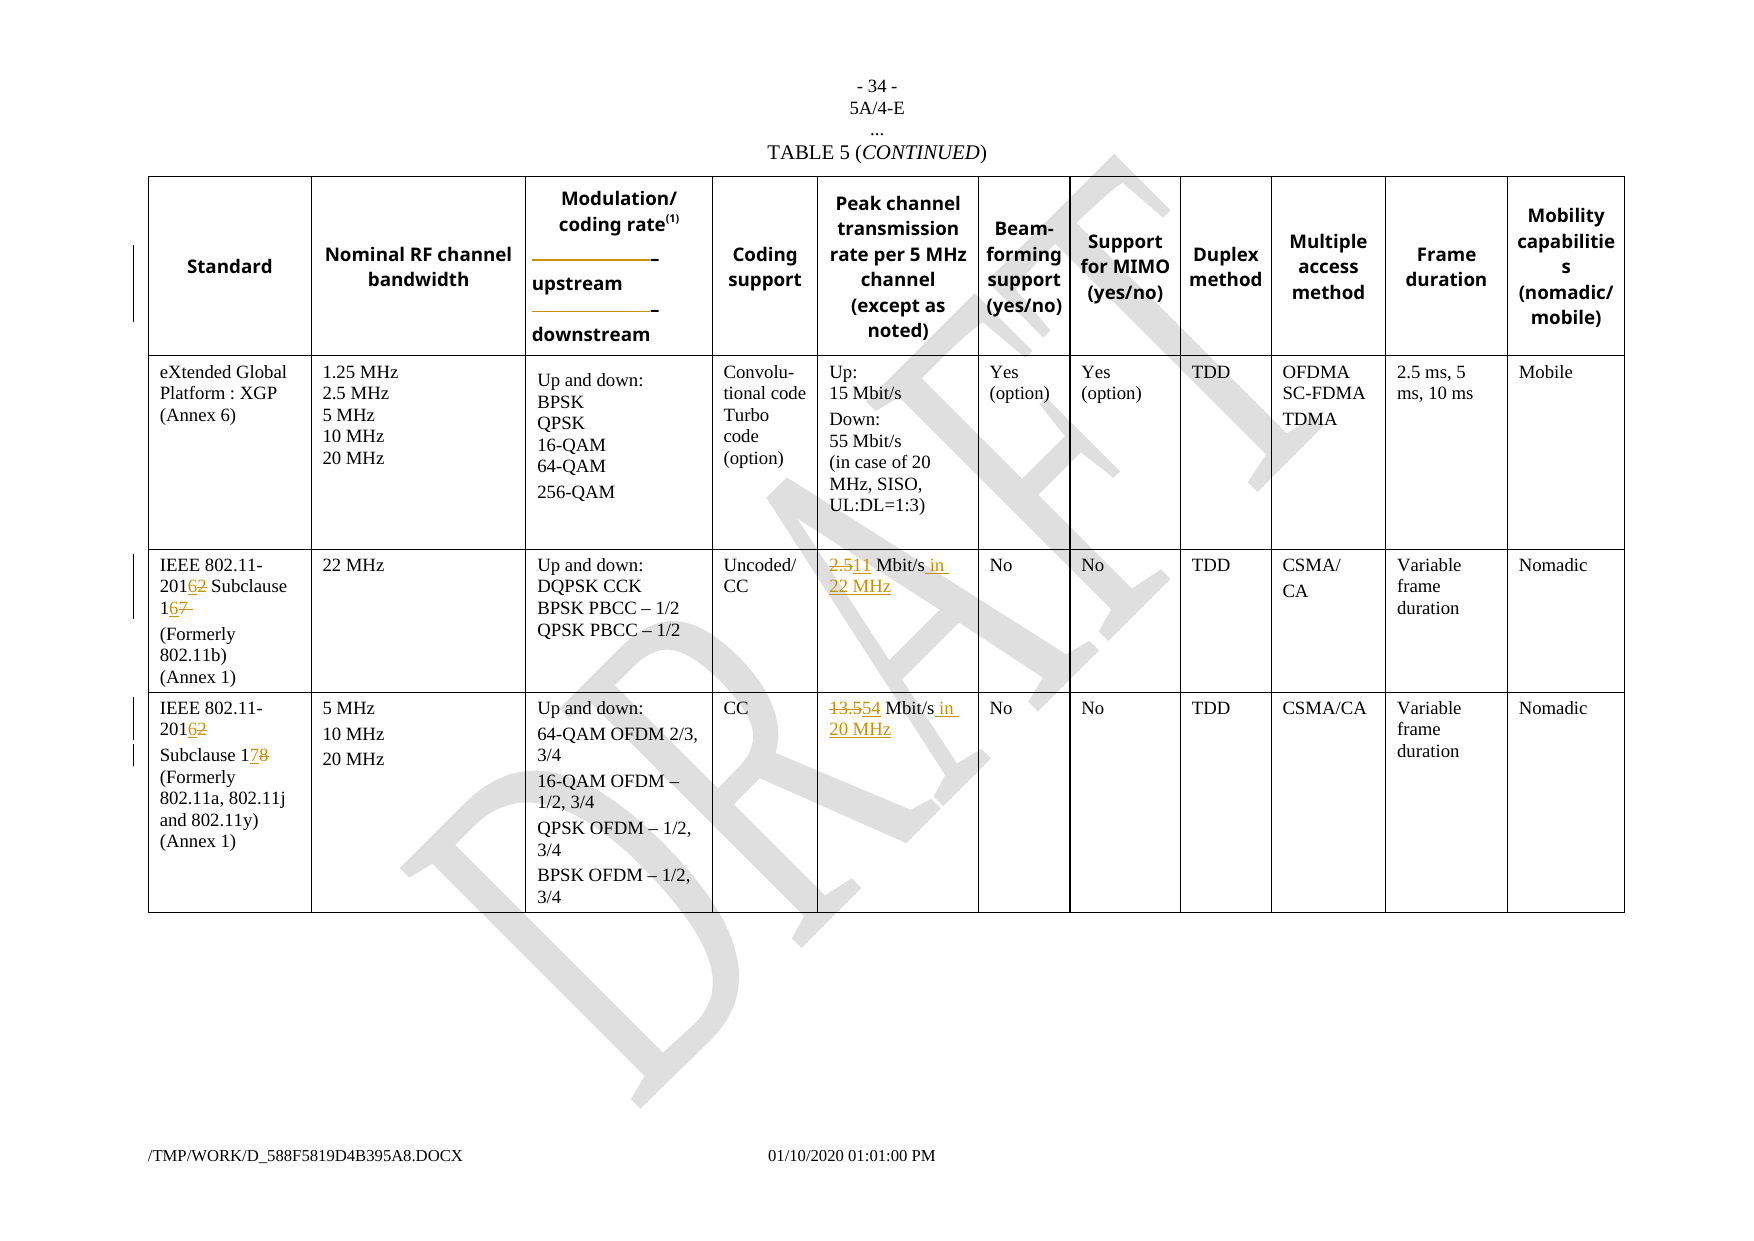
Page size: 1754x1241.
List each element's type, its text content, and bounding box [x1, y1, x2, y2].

table_header Support for MIMO (yes/no) [1071, 177, 1180, 355]
table_header Modulation/ coding rate(1) – upstream – downstream [526, 177, 712, 355]
table_cell Yes (option) [1071, 356, 1180, 549]
table_cell No [979, 693, 1069, 912]
table_cell Up and down: BPSK QPSK 16-QAM 64-QAM 256-QAM [526, 356, 712, 549]
table_cell 1.25 MHz 2.5 MHz 5 MHz 10 MHz 20 MHz [312, 356, 525, 549]
table_cell No [1071, 550, 1180, 692]
table_cell Mobile [1508, 356, 1624, 549]
table_cell Mbit/s [818, 550, 978, 692]
table_cell IEEE 802.11-201 Subclause 1 (Formerly 802.11b) (Annex 1) [149, 550, 311, 692]
table_header Standard [149, 177, 311, 355]
table_header Coding support [713, 177, 817, 355]
table_cell Up: 15 Mbit/s Down: 55 Mbit/s (in case of 20 MHz, SISO, UL:DL=1:3) [818, 356, 978, 549]
table_cell eXtended Global Platform : XGP (Annex 6) [149, 356, 311, 549]
table_cell Yes (option) [979, 356, 1069, 549]
table_cell 22 MHz [312, 550, 525, 692]
table_cell TDD [1181, 693, 1271, 912]
table_cell OFDMA SC-FDMA TDMA [1272, 356, 1385, 549]
table_cell Variable frame duration [1386, 693, 1507, 912]
table_cell Up and down: 64-QAM OFDM 2/3, 3/4 16-QAM OFDM –1/2, 3/4 QPSK OFDM – 1/2, 3/4 BPSK OFDM – 1/2, 3/4 [526, 693, 712, 912]
table_header Multiple access method [1272, 177, 1385, 355]
table_header Beam-forming support (yes/no) [979, 177, 1069, 355]
table_cell No [1071, 693, 1180, 912]
table_cell TDD [1181, 550, 1271, 692]
table_header Duplex method [1181, 177, 1271, 355]
table_cell CSMA/ CA [1272, 550, 1385, 692]
table_cell Nomadic [1508, 550, 1624, 692]
table_cell Variable frame duration [1386, 550, 1507, 692]
table_cell 5 MHz 10 MHz 20 MHz [312, 693, 525, 912]
table_cell CSMA/CA [1272, 693, 1385, 912]
table_cell Up and down: DQPSK CCK BPSK PBCC – 1/2 QPSK PBCC – 1/2 [526, 550, 712, 692]
table_cell Mbit/s [818, 693, 978, 912]
table_cell Convolu- tional code Turbo code (option) [713, 356, 817, 549]
table_header Peak channel transmission rate per 5 MHz channel (except as noted) [818, 177, 978, 355]
table_cell Uncoded/CC [713, 550, 817, 692]
table_header Mobility capabilities (nomadic/ mobile) [1508, 177, 1624, 355]
text TABLE 5 (continued) [148, 140, 1606, 164]
table_cell No [979, 550, 1069, 692]
table_cell Nomadic [1508, 693, 1624, 912]
table_cell CC [713, 693, 817, 912]
table_cell 2.5 ms, 5 ms, 10 ms [1386, 356, 1507, 549]
table_header Frame duration [1386, 177, 1507, 355]
table_cell TDD [1181, 356, 1271, 549]
table_cell IEEE 802.11-201 Subclause 1 (Formerly 802.11a, 802.11j and 802.11y) (Annex 1) [149, 693, 311, 912]
table_header Nominal RF channel bandwidth [312, 177, 525, 355]
